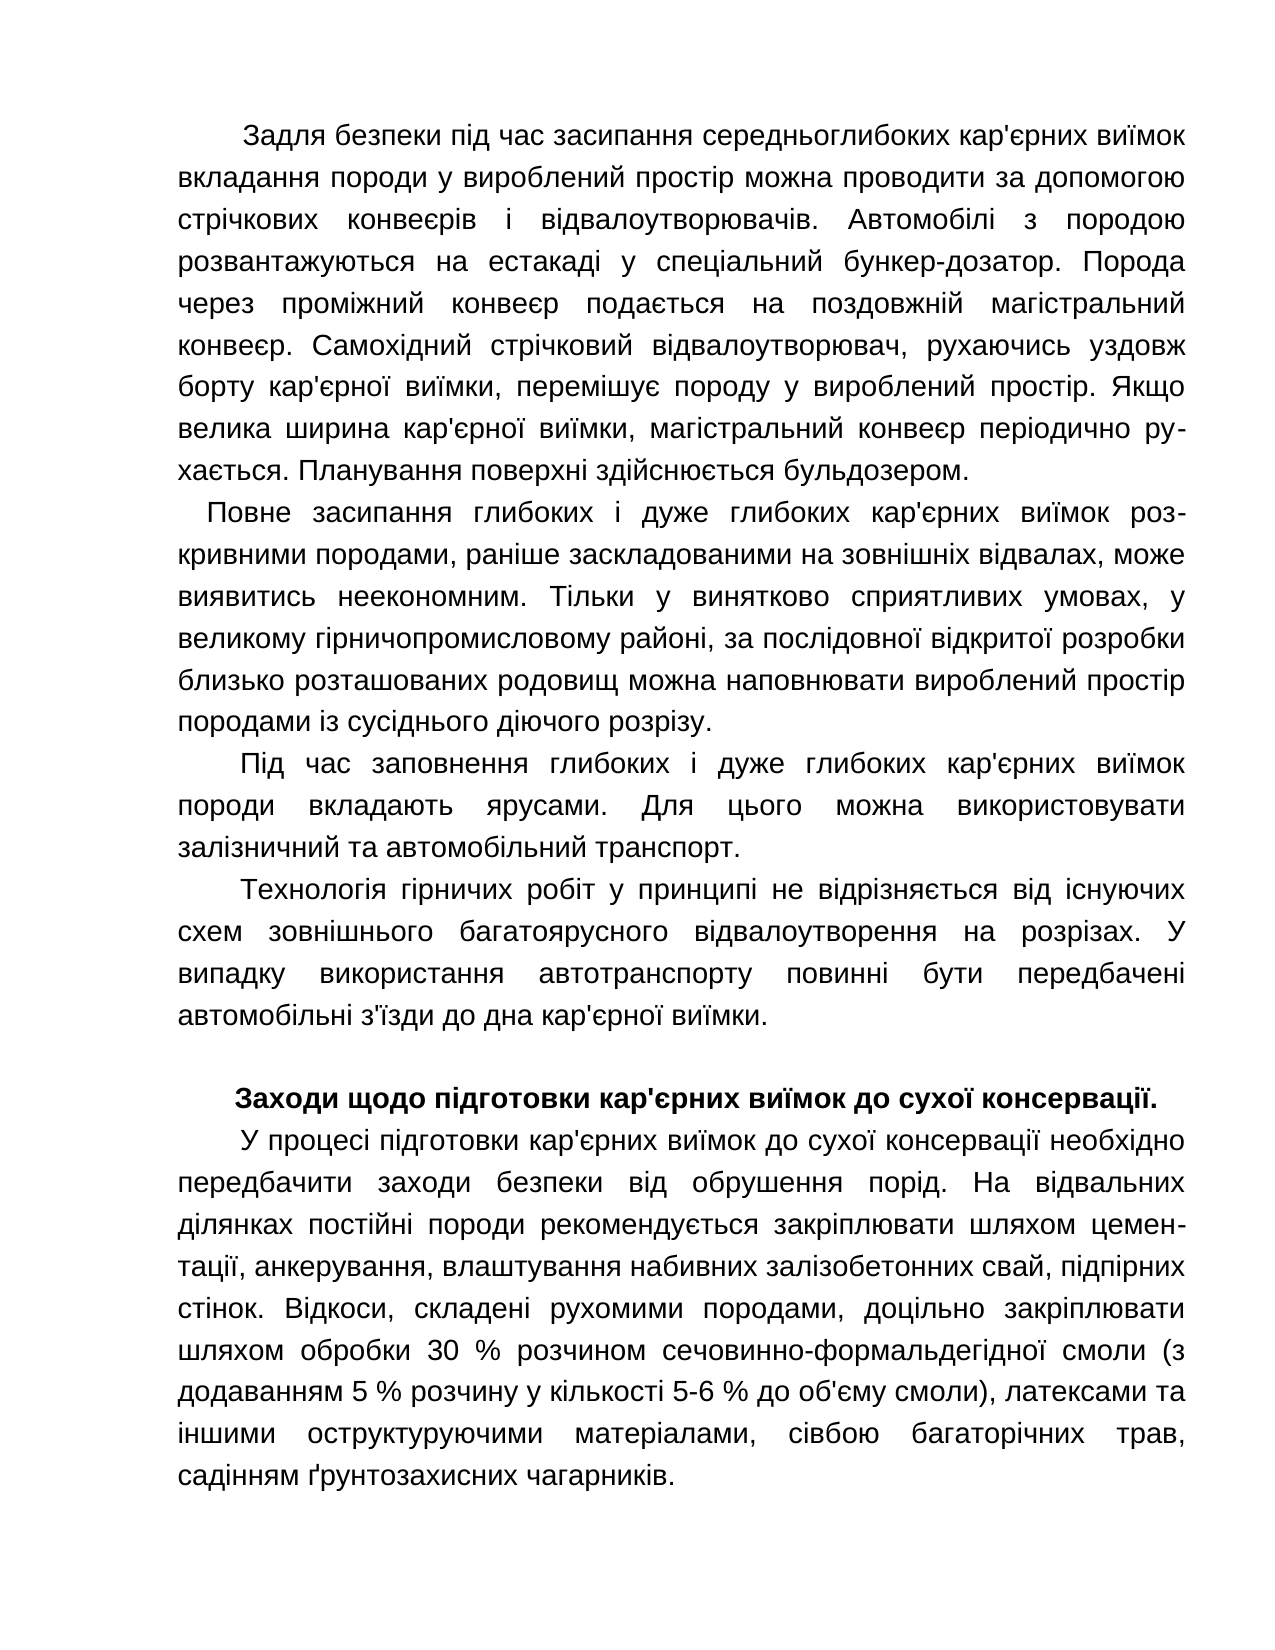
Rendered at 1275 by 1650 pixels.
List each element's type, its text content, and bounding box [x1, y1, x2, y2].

text Повне засипання глибоких і дуже глибоких кар'єрних виїмок розкривними породами, раніше заскладованими на зовнішніх відвалах, може виявитись неекономним. Тільки у винятково сприятливих умовах, у великому гірничопромисловому районі, за послідовної відкритої розробки близько розташованих родовищ можна наповнювати вироблений простір породами із сусіднього діючого розрізу. [177, 495, 1186, 738]
text Технологія гірничих робіт у принципі не відрізняється від існуючих схем зовнішнього багатоярусного відвалоутворення на розрізах. У випадку використання автотранспорту повинні бути передбачені автомобільні з'їзди до дна кар'єрної виїмки. [177, 872, 1186, 1031]
text Задля безпеки під час засипання середньоглибоких кар'єрних виїмок вкладання породи у вироблений простір можна проводити за допомогою стрічкових конвеєрів і відвалоутворювачів. Автомобілі з породою розвантажуються на естакаді у спеціальний бункер-дозатор. Порода через проміжний конвеєр подається на поздовжній магістральний конвеєр. Самохідний стрічковий відвалоутворювач, рухаючись уздовж борту кар'єрної виїмки, перемішує породу у вироблений простір. Якщо велика ширина кар'єрної виїмки, магістральний конвеєр періодично рухається. Планування поверхні здійснюється бульдозером. [177, 118, 1186, 487]
text Під час заповнення глибоких і дуже глибоких кар'єрних виїмок породи вкладають ярусами. Для цього можна використовувати залізничний та автомобільний транспорт. [177, 746, 1186, 863]
text У процесі підготовки кар'єрних виїмок до сухої консервації необхідно передбачити заходи безпеки від обрушення порід. На відвальних ділянках постійні породи рекомендується закріплювати шляхом цементації, анкерування, влаштування набивних залізобетонних свай, підпірних стінок. Відкоси, складені рухомими породами, доцільно закріплювати шляхом обробки 30 % розчином сечовинно-формальдегідної смоли (з додаванням 5 % розчину у кількості 5-6 % до об'єму смоли), латексами та іншими оструктуруючими матеріалами, сівбою багаторічних трав, садінням ґрунтозахисних чагарників. [177, 1123, 1186, 1492]
text Заходи щодо підготовки кар'єрних виїмок до сухої консервації. [177, 1081, 1186, 1115]
